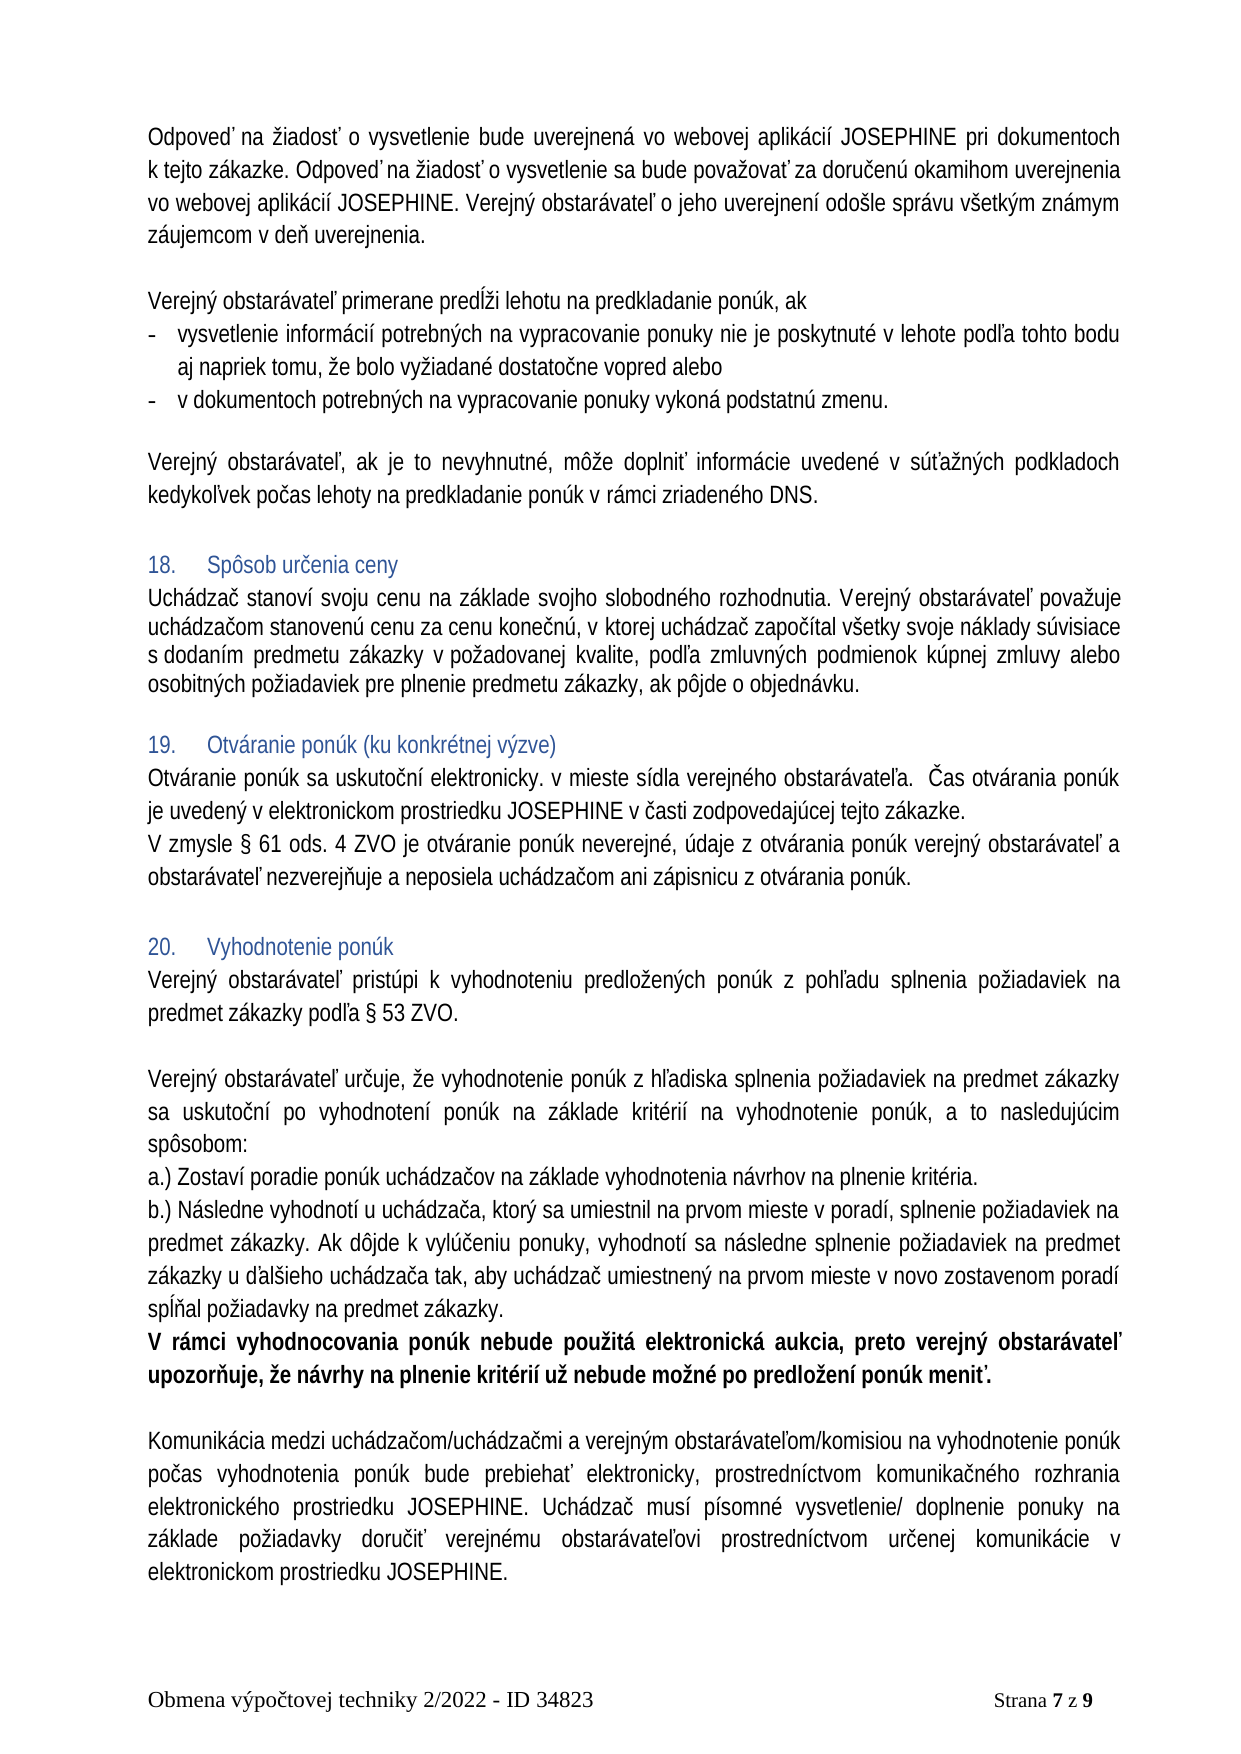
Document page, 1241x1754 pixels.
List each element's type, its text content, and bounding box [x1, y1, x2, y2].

text Uchádzač stanoví svoju cenu na základe svojho slobodného rozhodnutia. Verejný obstarávateľ považuje uchádzačom stanovenú cenu za cenu konečnú, v ktorej uchádzač započítal všetky svoje náklady súvisiace s dodaním predmetu zákazky v požadovanej kvalite, podľa zmluvných podmienok kúpnej zmluvy alebo osobitných požiadaviek pre plnenie predmetu zákazky, ak pôjde o objednávku. [148, 583, 1122, 697]
subtitle Otváranie ponúk (ku konkrétnej výzve) [148, 730, 1122, 759]
text b.) Následne vyhodnotí u uchádzača, ktorý sa umiestnil na prvom mieste v poradí, splnenie požiadaviek na predmet zákazky. Ak dôjde k vylúčeniu ponuky, vyhodnotí sa následne splnenie požiadaviek na predmet zákazky u ďalšieho uchádzača tak, aby uchádzač umiestnený na prvom mieste v novo zostavenom poradí spĺňal požiadavky na predmet zákazky. [148, 1195, 1122, 1323]
text V zmysle § 61 ods. 4 ZVO je otváranie ponúk neverejné, údaje z otvárania ponúk verejný obstarávateľ a obstarávateľ nezverejňuje a neposiela uchádzačom ani zápisnicu z otvárania ponúk. [148, 829, 1122, 891]
text a.) Zostaví poradie ponúk uchádzačov na základe vyhodnotenia návrhov na plnenie kritéria. [148, 1162, 1122, 1191]
text V rámci vyhodnocovania ponúk nebude použitá elektronická aukcia, preto verejný obstarávateľ upozorňuje, že návrhy na plnenie kritérií už nebude možné po predložení ponúk meniť. [148, 1327, 1122, 1388]
text Verejný obstarávateľ pristúpi k vyhodnoteniu predložených ponúk z pohľadu splnenia požiadaviek na predmet zákazky podľa § 53 ZVO. [148, 965, 1122, 1026]
text Odpoveď na žiadosť o vysvetlenie bude uverejnená vo webovej aplikácií JOSEPHINE pri dokumentoch k tejto zákazke. Odpoveď na žiadosť o vysvetlenie sa bude považovať za doručenú okamihom uverejnenia vo webovej aplikácií JOSEPHINE. Verejný obstarávateľ o jeho uverejnení odošle správu všetkým známym záujemcom v deň uverejnenia. [148, 122, 1122, 249]
text Verejný obstarávateľ primerane predĺži lehotu na predkladanie ponúk, ak [148, 286, 1122, 315]
subtitle Spôsob určenia ceny [148, 550, 1122, 579]
list v dokumentoch potrebných na vypracovanie ponuky vykoná podstatnú zmenu. [148, 385, 1122, 414]
subtitle Vyhodnotenie ponúk [148, 932, 1122, 961]
text Verejný obstarávateľ určuje, že vyhodnotenie ponúk z hľadiska splnenia požiadaviek na predmet zákazky sa uskutoční po vyhodnotení ponúk na základe kritérií na vyhodnotenie ponúk, a to nasledujúcim spôsobom: [148, 1064, 1122, 1158]
text Komunikácia medzi uchádzačom/uchádzačmi a verejným obstarávateľom/komisiou na vyhodnotenie ponúk počas vyhodnotenia ponúk bude prebiehať elektronicky, prostredníctvom komunikačného rozhrania elektronického prostriedku JOSEPHINE. Uchádzač musí písomné vysvetlenie/ doplnenie ponuky na základe požiadavky doručiť verejnému obstarávateľovi prostredníctvom určenej komunikácie v elektronickom prostriedku JOSEPHINE. [148, 1426, 1122, 1586]
list vysvetlenie informácií potrebných na vypracovanie ponuky nie je poskytnuté v lehote podľa tohto bodu aj napriek tomu, že bolo vyžiadané dostatočne vopred alebo [148, 319, 1122, 381]
text Verejný obstarávateľ, ak je to nevyhnutné, môže doplniť informácie uvedené v súťažných podkladoch kedykoľvek počas lehoty na predkladanie ponúk v rámci zriadeného DNS. [148, 447, 1122, 509]
text Otváranie ponúk sa uskutoční elektronicky. v mieste sídla verejného obstarávateľa. Čas otvárania ponúk je uvedený v elektronickom prostriedku JOSEPHINE v časti zodpovedajúcej tejto zákazke. [148, 763, 1122, 825]
